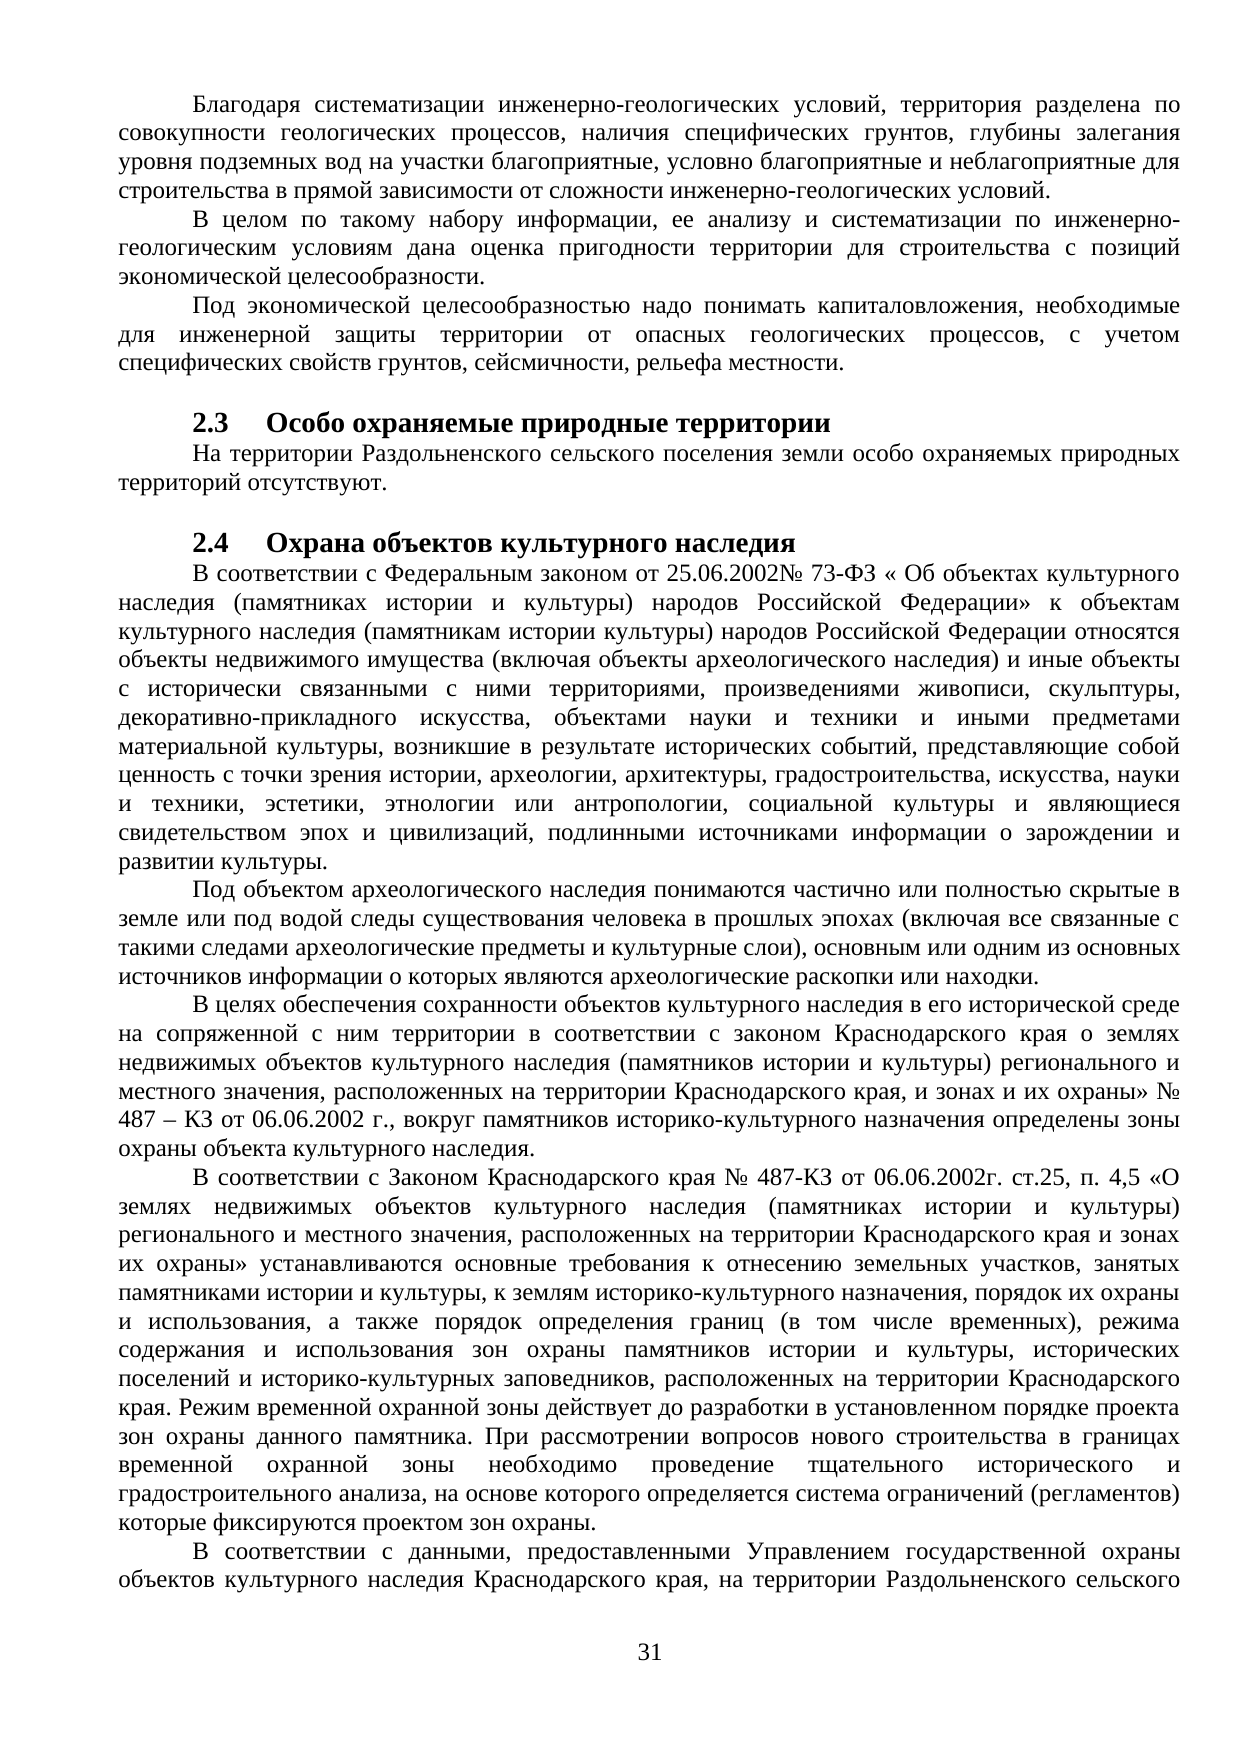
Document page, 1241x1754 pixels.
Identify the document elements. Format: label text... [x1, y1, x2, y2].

list Благодаря систематизации инженерно-геологических условий, территория разделена по совокупности геологических процессов, наличия специфических грунтов, глубины залегания уровня подземных вод на участки благоприятные, условно благоприятные и неблагоприятные для строительства в прямой зависимости от сложности инженерно-геологических условий. [118, 89, 1181, 204]
list В соответствии с Законом Краснодарского края № 487-КЗ от 06.06.2002г. ст.25, п. 4,5 «О землях недвижимых объектов культурного наследия (памятниках истории и культуры) регионального и местного значения, расположенных на территории Краснодарского края и зонах их охраны» устанавливаются основные требования к отнесению земельных участков, занятых памятниками истории и культуры, к землям историко-культурного назначения, порядок их охраны и использования, а также порядок определения границ (в том числе временных), режима содержания и использования зон охраны памятников истории и культуры, исторических поселений и историко-культурных заповедников, расположенных на территории Краснодарского края. Режим временной охранной зоны действует до разработки в установленном порядке проекта зон охраны данного памятника. При рассмотрении вопросов нового строительства в границах временной охранной зоны необходимо проведение тщательного исторического и градостроительного анализа, на основе которого определяется система ограничений (регламентов) которые фиксируются проектом зон охраны. [118, 1162, 1181, 1536]
list Под экономической целесообразностью надо понимать капиталовложения, необходимые для инженерной защиты территории от опасных геологических процессов, с учетом специфических свойств грунтов, сейсмичности, рельефа местности. [118, 290, 1181, 376]
subtitle Особо охраняемые природные территории [118, 405, 1181, 438]
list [118, 1536, 1181, 1593]
list На территории Раздольненского сельского поселения земли особо охраняемых природных территорий отсутствуют. [118, 438, 1181, 496]
list В целях обеспечения сохранности объектов культурного наследия в его исторической среде на сопряженной с ним территории в соответствии с законом Краснодарского края о землях недвижимых объектов культурного наследия (памятников истории и культуры) регионального и местного значения, расположенных на территории Краснодарского края, и зонах и их охраны» № 487 – КЗ от 06.06.2002 г., вокруг памятников историко-культурного назначения определены зоны охраны объекта культурного наследия. [118, 989, 1181, 1162]
list В целом по такому набору информации, ее анализу и систематизации по инженерно-геологическим условиям дана оценка пригодности территории для строительства с позиций экономической целесообразности. [118, 204, 1181, 290]
list Под объектом археологического наследия понимаются частично или полностью скрытые в земле или под водой следы существования человека в прошлых эпохах (включая все связанные с такими следами археологические предметы и культурные слои), основным или одним из основных источников информации о которых являются археологические раскопки или находки. [118, 874, 1181, 989]
list В соответствии с Федеральным законом от 25.06.2002№ 73-ФЗ « Об объектах культурного наследия (памятниках истории и культуры) народов Российской Федерации» к объектам культурного наследия (памятникам истории культуры) народов Российской Федерации относятся объекты недвижимого имущества (включая объекты археологического наследия) и иные объекты с исторически связанными с ними территориями, произведениями живописи, скульптуры, декоративно-прикладного искусства, объектами науки и техники и иными предметами материальной культуры, возникшие в результате исторических событий, представляющие собой ценность с точки зрения истории, археологии, архитектуры, градостроительства, искусства, науки и техники, эстетики, этнологии или антропологии, социальной культуры и являющиеся свидетельством эпох и цивилизаций, подлинными источниками информации о зарождении и развитии культуры. [118, 558, 1181, 874]
subtitle Охрана объектов культурного наследия [118, 525, 1181, 558]
